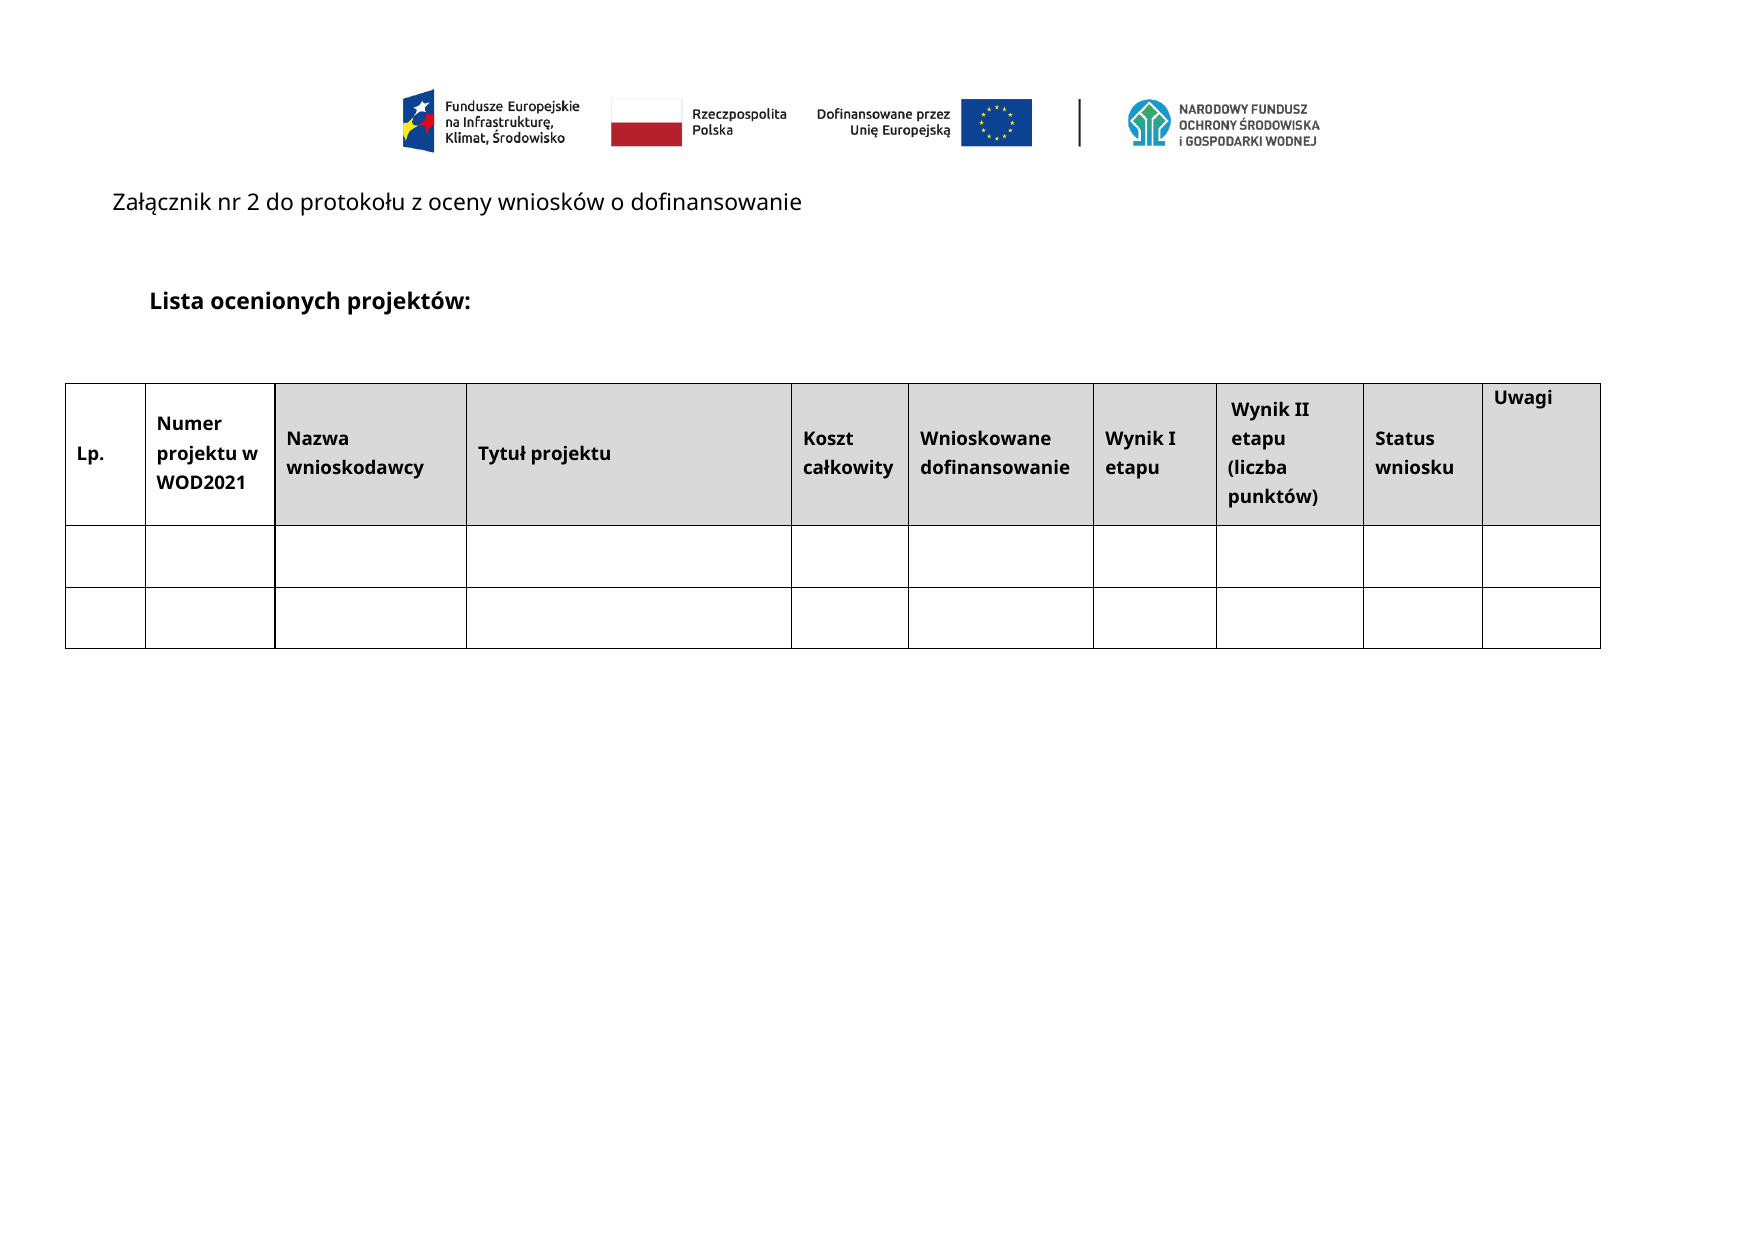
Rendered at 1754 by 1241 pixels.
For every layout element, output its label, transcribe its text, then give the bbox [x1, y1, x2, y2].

table_header Nazwa wnioskodawcy [276, 384, 466, 525]
table_cell [909, 526, 1093, 587]
table_cell [276, 526, 466, 587]
table_header Lp. [66, 384, 145, 525]
picture [386, 73, 1332, 168]
table_cell [146, 588, 274, 648]
table_header Numer projektu w WOD2021 [146, 384, 274, 525]
table_cell [1364, 588, 1482, 648]
table_cell [1094, 526, 1216, 587]
table_cell [1483, 526, 1600, 587]
table_header Koszt całkowity [792, 384, 908, 525]
table_cell [66, 526, 145, 587]
table_header Wynik I etapu [1094, 384, 1216, 525]
table_cell [909, 588, 1093, 648]
table_cell [792, 588, 908, 648]
table_cell [467, 588, 791, 648]
table_cell [276, 588, 466, 648]
table_header Wnioskowane dofinansowanie [909, 384, 1093, 525]
table_header Tytuł projektu [467, 384, 791, 525]
table_header Wynik II etapu (liczba punktów) [1217, 384, 1363, 525]
table_header Uwagi [1483, 384, 1600, 525]
table_cell [146, 526, 274, 587]
table_header Status wniosku [1364, 384, 1482, 525]
text Lista ocenionych projektów: [149, 285, 1606, 316]
text Załącznik nr 2 do protokołu z oceny wniosków o dofinansowanie [112, 186, 1606, 217]
table_cell [1094, 588, 1216, 648]
table_cell [1217, 526, 1363, 587]
table_cell [66, 588, 145, 648]
table_cell [467, 526, 791, 587]
table_cell [1364, 526, 1482, 587]
table_cell [1483, 588, 1600, 648]
table_cell [1217, 588, 1363, 648]
table_cell [792, 526, 908, 587]
